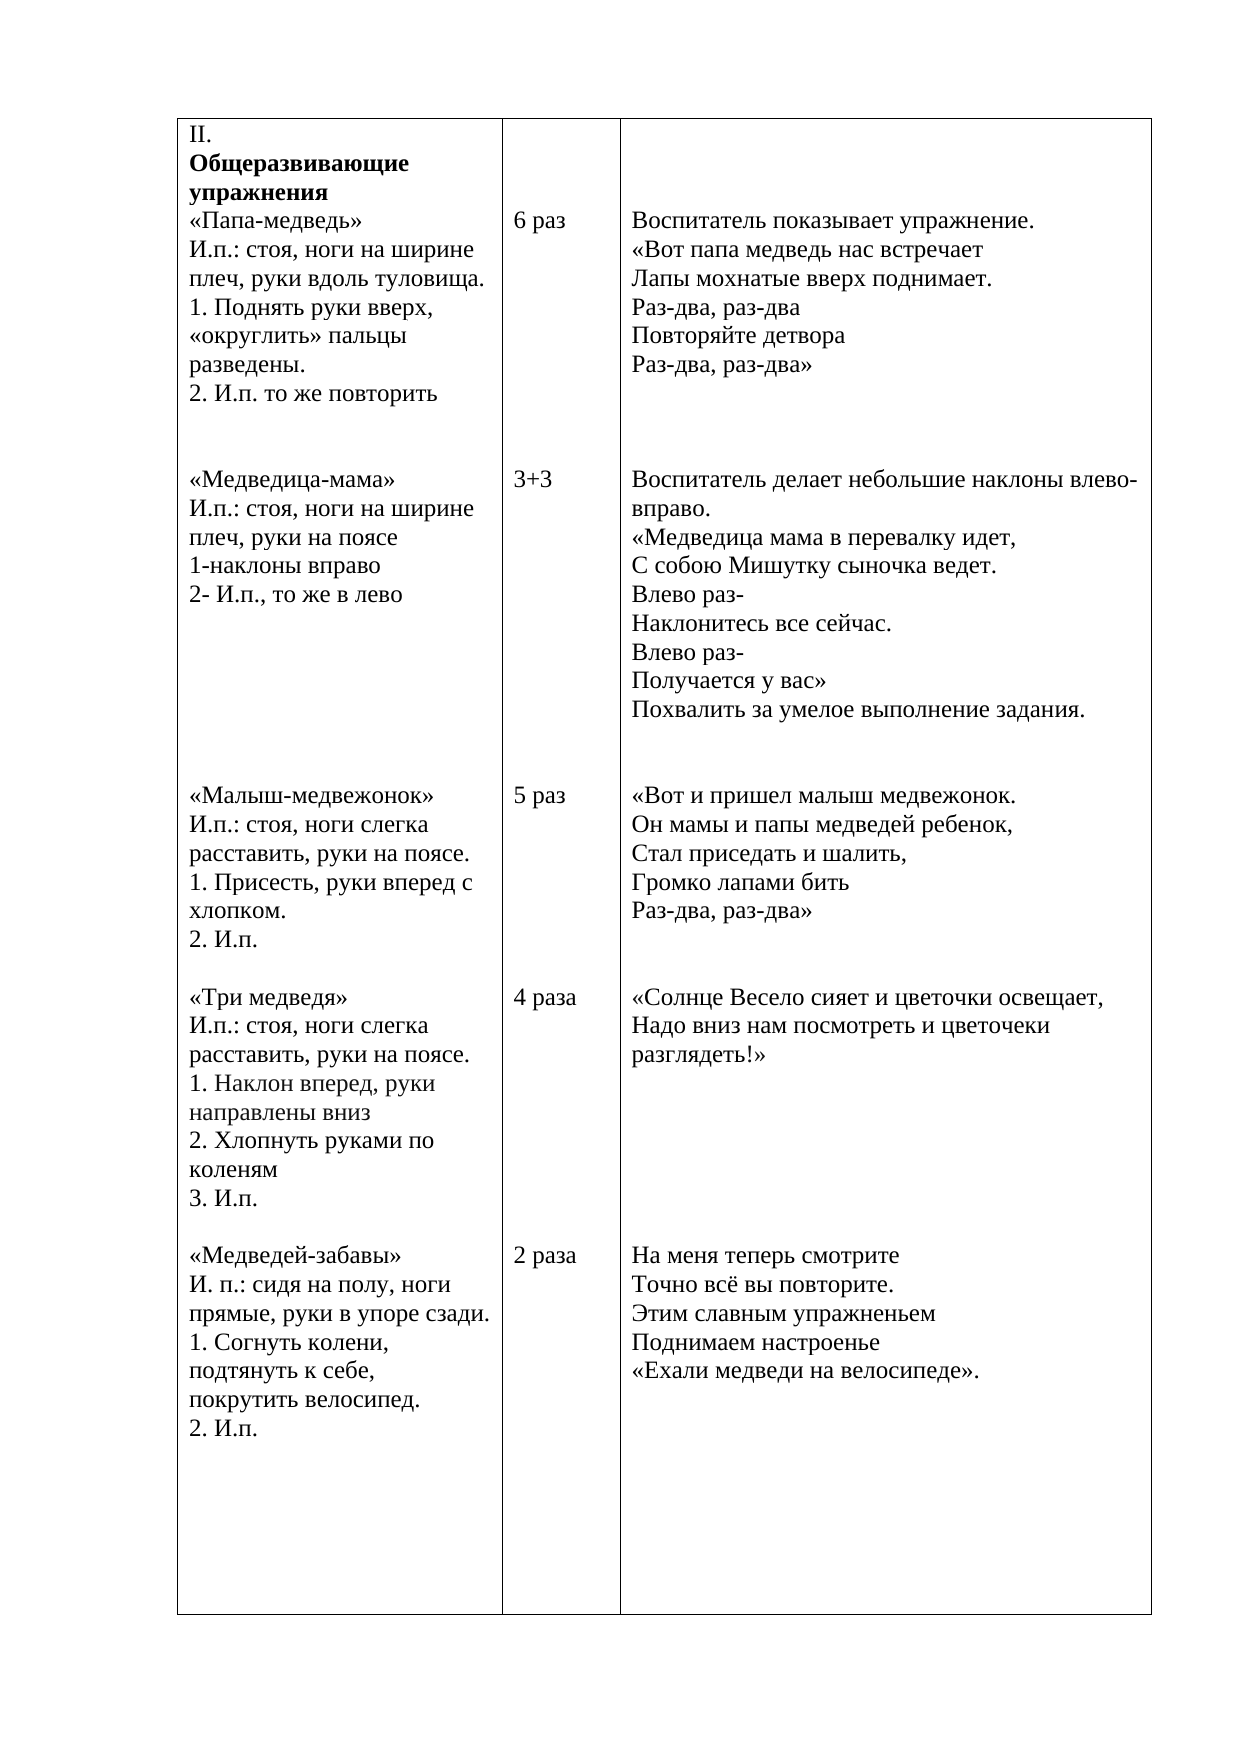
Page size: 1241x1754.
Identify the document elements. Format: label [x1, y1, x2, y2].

table_cell [503, 119, 620, 1614]
table_cell [621, 119, 1151, 1614]
table_cell [178, 119, 502, 1614]
